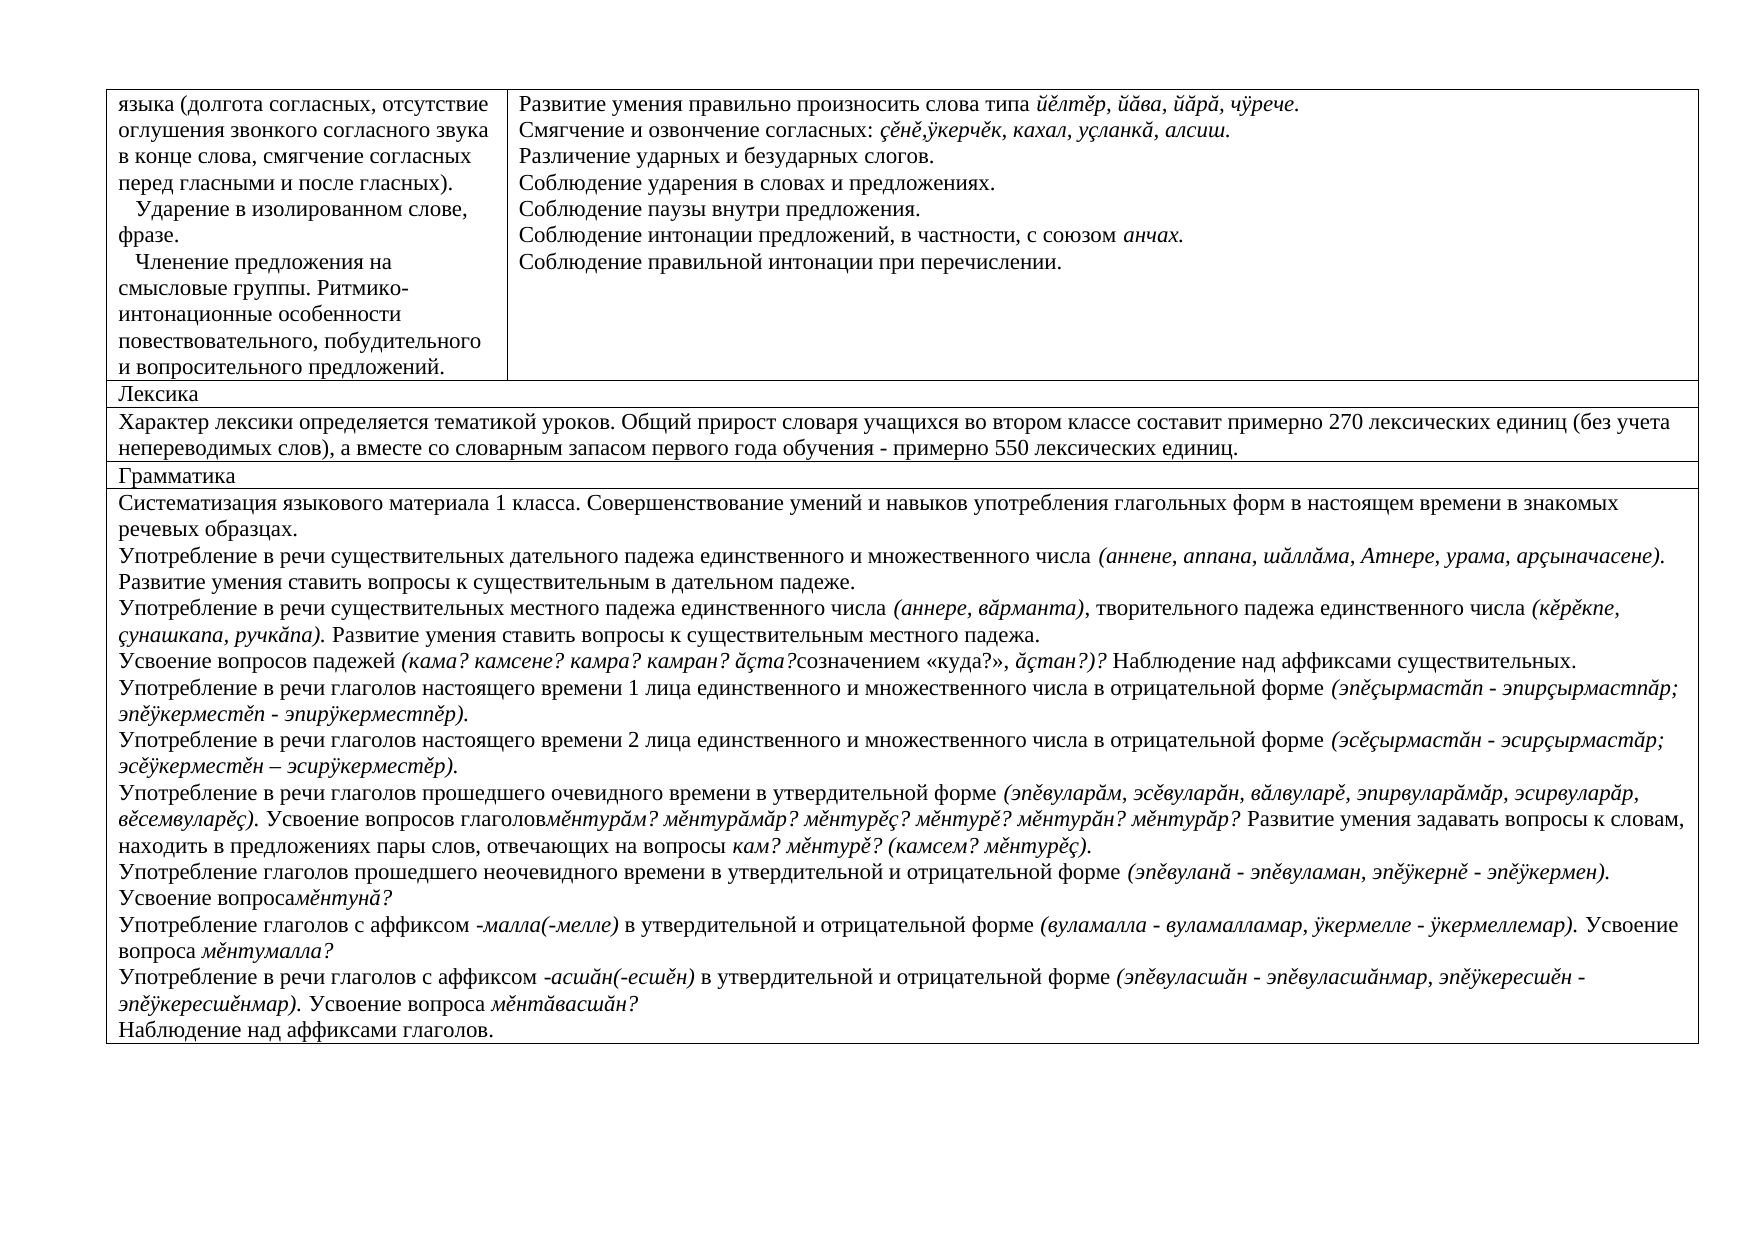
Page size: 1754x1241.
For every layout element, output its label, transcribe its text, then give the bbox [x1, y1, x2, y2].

table_cell Лексика [107, 381, 1698, 407]
table_cell Характер лексики определяется тематикой уроков. Общий прирост словаря учащихся во втором классе составит примерно 270 лексических единиц (без учета непереводимых слов), а вместе со словарным запасом первого года обучения - примерно 550 лексических единиц. [107, 408, 1698, 461]
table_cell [107, 90, 507, 379]
table_cell Грамматика [107, 462, 1698, 488]
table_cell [107, 489, 1698, 1042]
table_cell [508, 90, 1698, 379]
